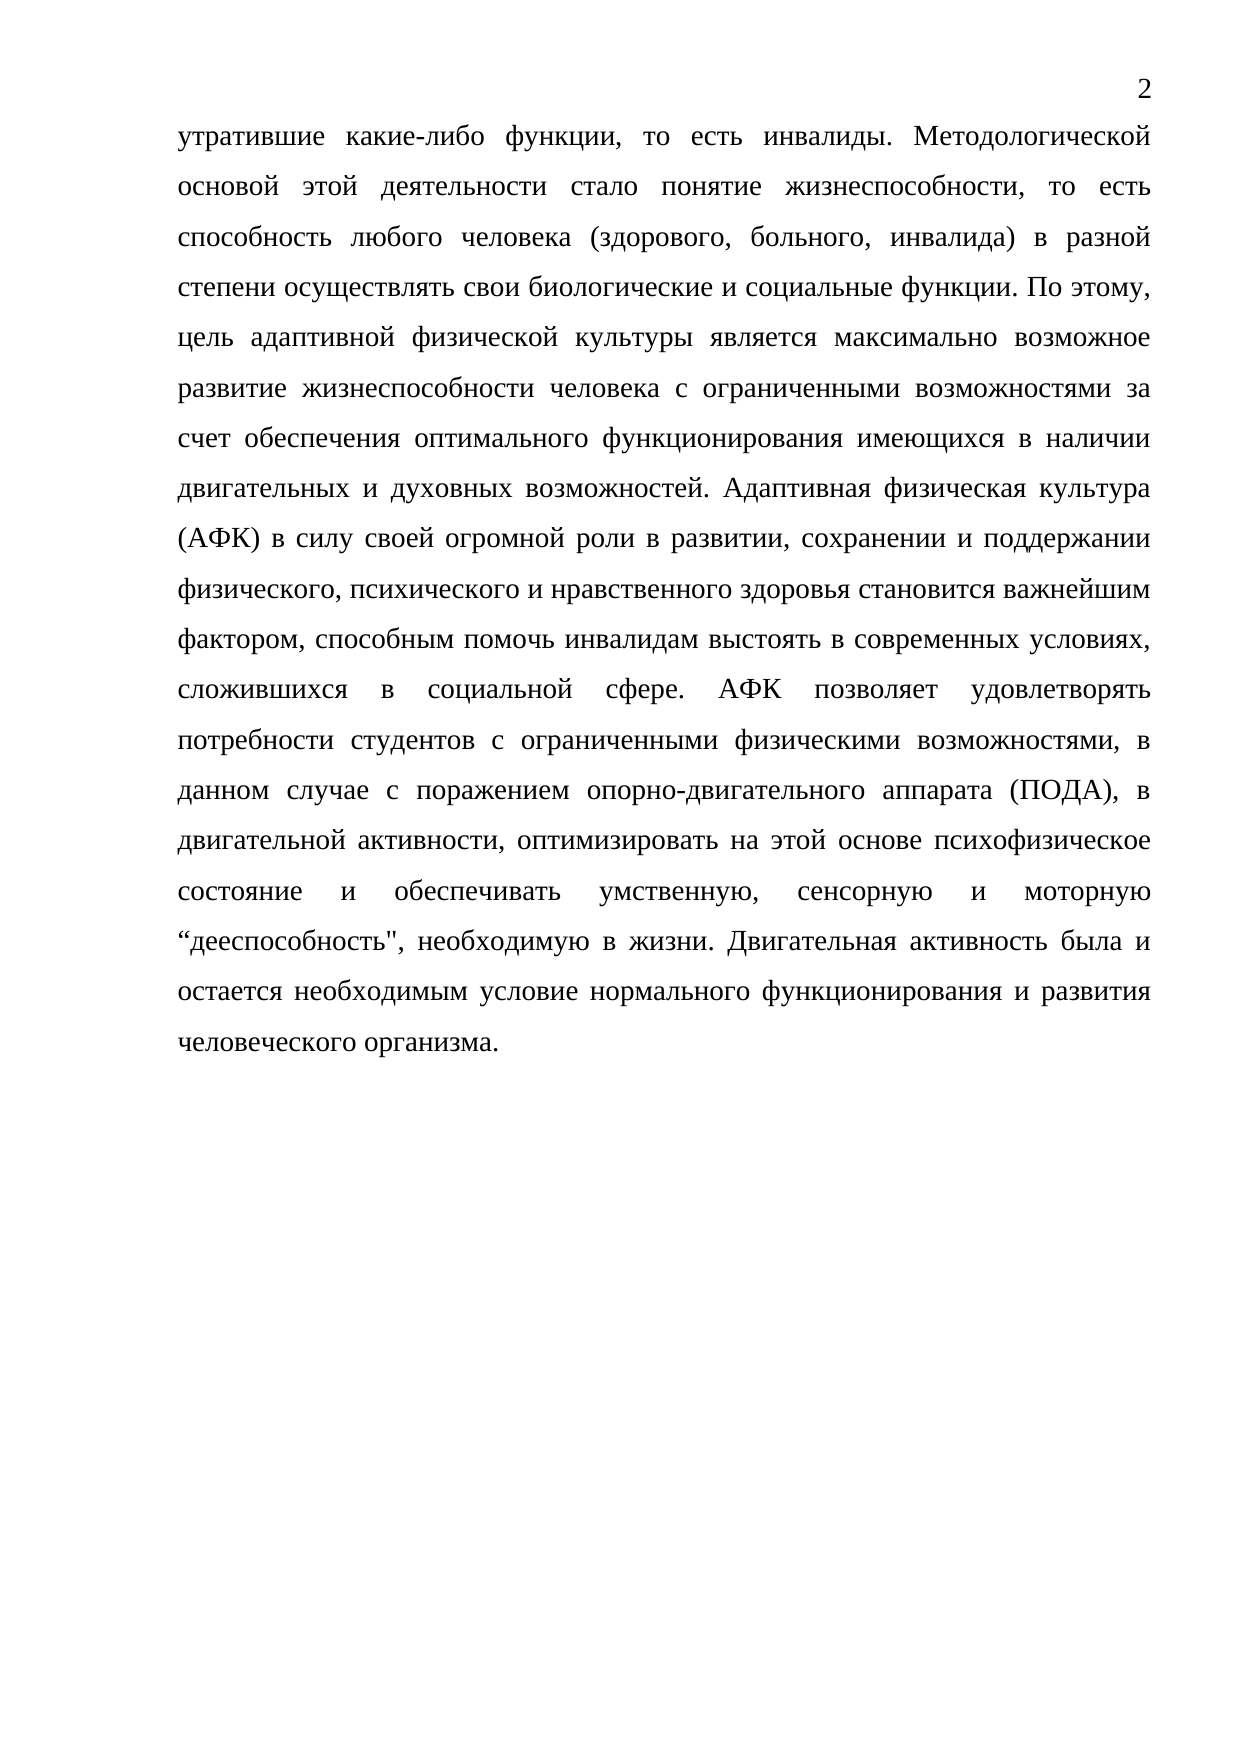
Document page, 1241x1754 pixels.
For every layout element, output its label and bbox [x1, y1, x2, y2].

text [177, 118, 1152, 1057]
